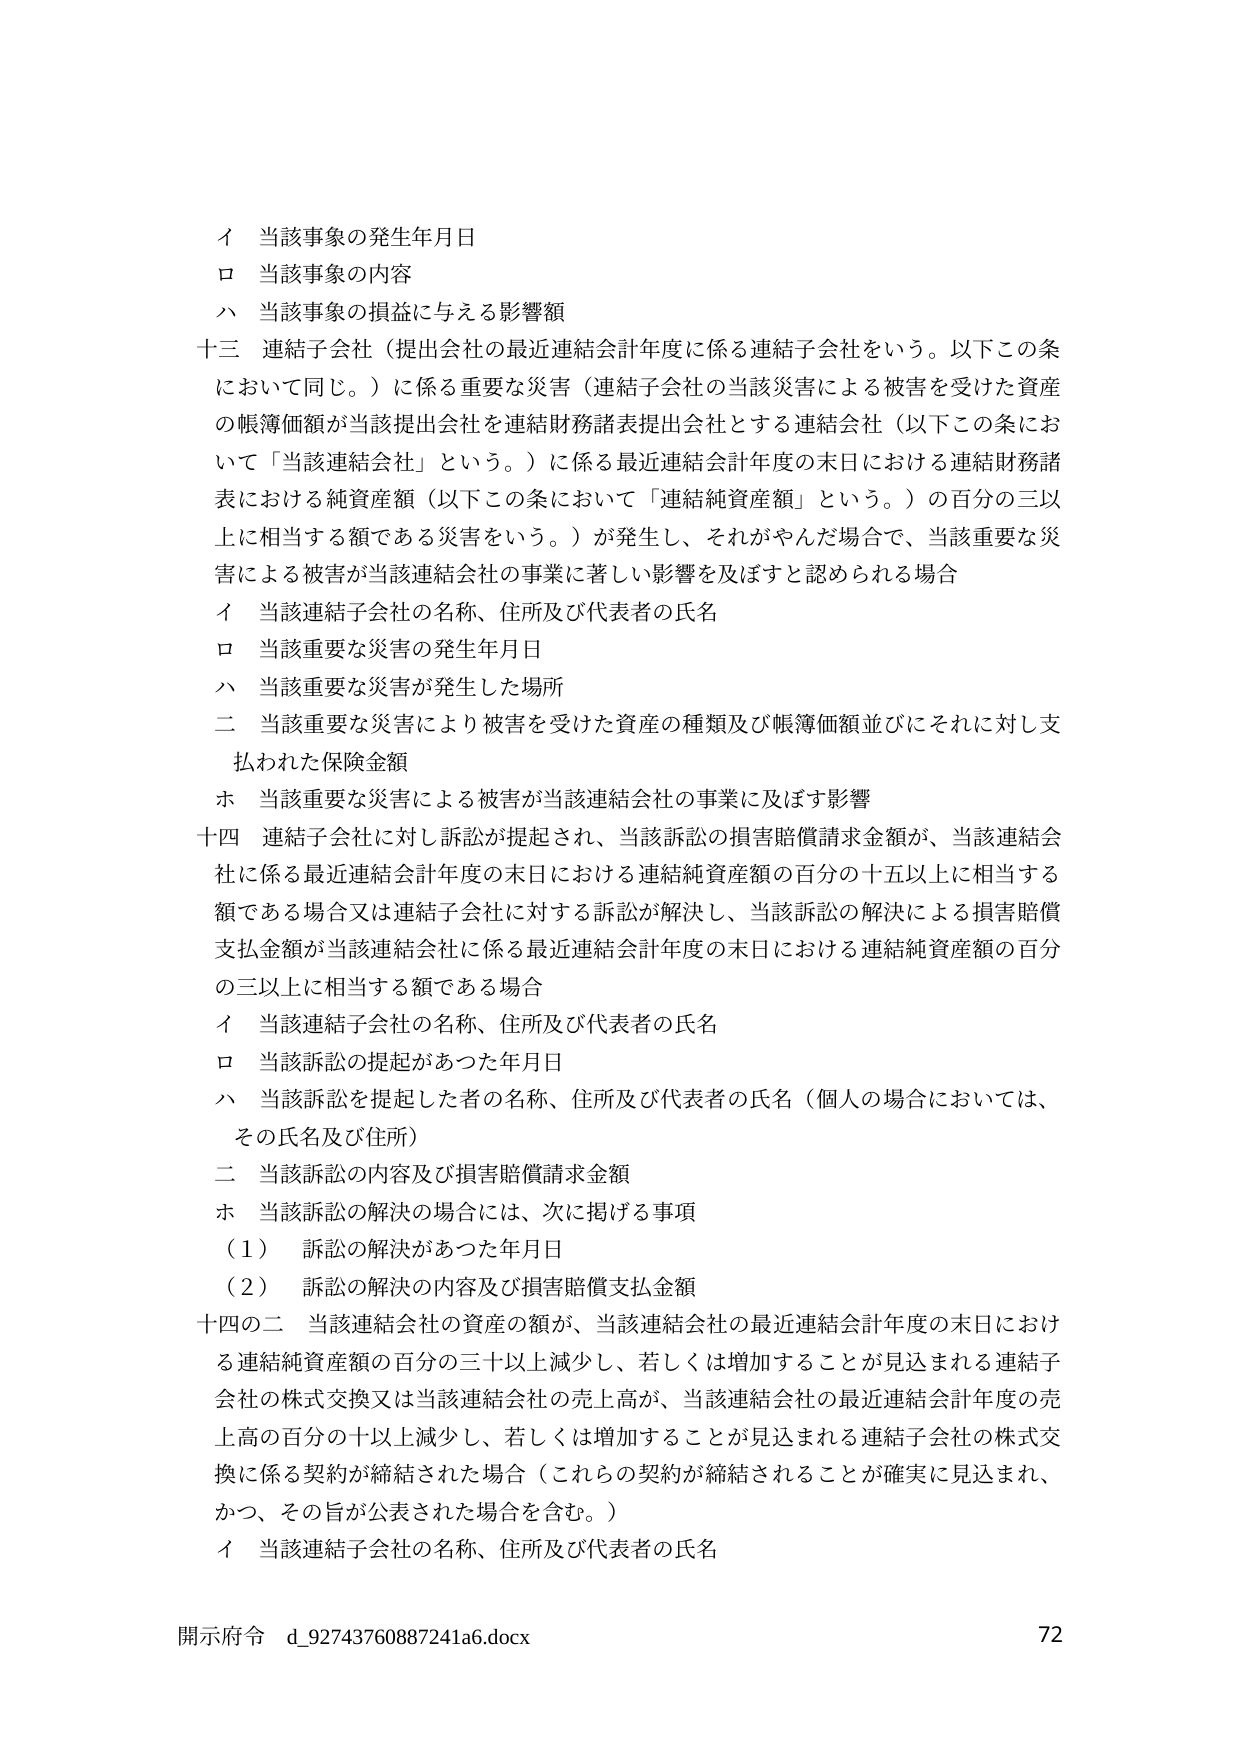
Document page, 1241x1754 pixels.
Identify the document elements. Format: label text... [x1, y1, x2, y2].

text ハ 当該重要な災害が発生した場所 [214, 667, 1063, 704]
text （１） 訴訟の解決があつた年月日 [214, 1229, 1063, 1267]
text 二 当該訴訟の内容及び損害賠償請求金額 [214, 1154, 1063, 1192]
text ハ 当該訴訟を提起した者の名称、住所及び代表者の氏名（個人の場合においては、その氏名及び住所） [214, 1079, 1063, 1154]
text 二 当該重要な災害により被害を受けた資産の種類及び帳簿価額並びにそれに対し支払われた保険金額 [214, 704, 1063, 779]
text ロ 当該訴訟の提起があつた年月日 [214, 1042, 1063, 1079]
text イ 当該連結子会社の名称、住所及び代表者の氏名 [214, 592, 1063, 629]
text 十三 連結子会社（提出会社の最近連結会計年度に係る連結子会社をいう。以下この条において同じ。）に係る重要な災害（連結子会社の当該災害による被害を受けた資産の帳簿価額が当該提出会社を連結財務諸表提出会社とする連結会社（以下この条において「当該連結会社」という。）に係る最近連結会計年度の末日における連結財務諸表における純資産額（以下この条において「連結純資産額」という。）の百分の三以上に相当する額である災害をいう。）が発生し、それがやんだ場合で、当該重要な災害による被害が当該連結会社の事業に著しい影響を及ぼすと認められる場合 [196, 329, 1063, 592]
text ホ 当該重要な災害による被害が当該連結会社の事業に及ぼす影響 [214, 779, 1063, 817]
text 十四の二 当該連結会社の資産の額が、当該連結会社の最近連結会計年度の末日における連結純資産額の百分の三十以上減少し、若しくは増加することが見込まれる連結子会社の株式交換又は当該連結会社の売上高が、当該連結会社の最近連結会計年度の売上高の百分の十以上減少し、若しくは増加することが見込まれる連結子会社の株式交換に係る契約が締結された場合（これらの契約が締結されることが確実に見込まれ、かつ、その旨が公表された場合を含む。） [196, 1304, 1063, 1529]
text イ 当該連結子会社の名称、住所及び代表者の氏名 [215, 1529, 1063, 1567]
text ロ 当該重要な災害の発生年月日 [214, 629, 1063, 667]
text イ 当該事象の発生年月日 [215, 217, 1063, 254]
text ハ 当該事象の損益に与える影響額 [215, 292, 1063, 329]
text （２） 訴訟の解決の内容及び損害賠償支払金額 [214, 1267, 1063, 1304]
text イ 当該連結子会社の名称、住所及び代表者の氏名 [214, 1004, 1063, 1042]
text ホ 当該訴訟の解決の場合には、次に掲げる事項 [214, 1192, 1063, 1229]
text 十四 連結子会社に対し訴訟が提起され、当該訴訟の損害賠償請求金額が、当該連結会社に係る最近連結会計年度の末日における連結純資産額の百分の十五以上に相当する額である場合又は連結子会社に対する訴訟が解決し、当該訴訟の解決による損害賠償支払金額が当該連結会社に係る最近連結会計年度の末日における連結純資産額の百分の三以上に相当する額である場合 [196, 817, 1063, 1004]
text ロ 当該事象の内容 [215, 254, 1063, 292]
